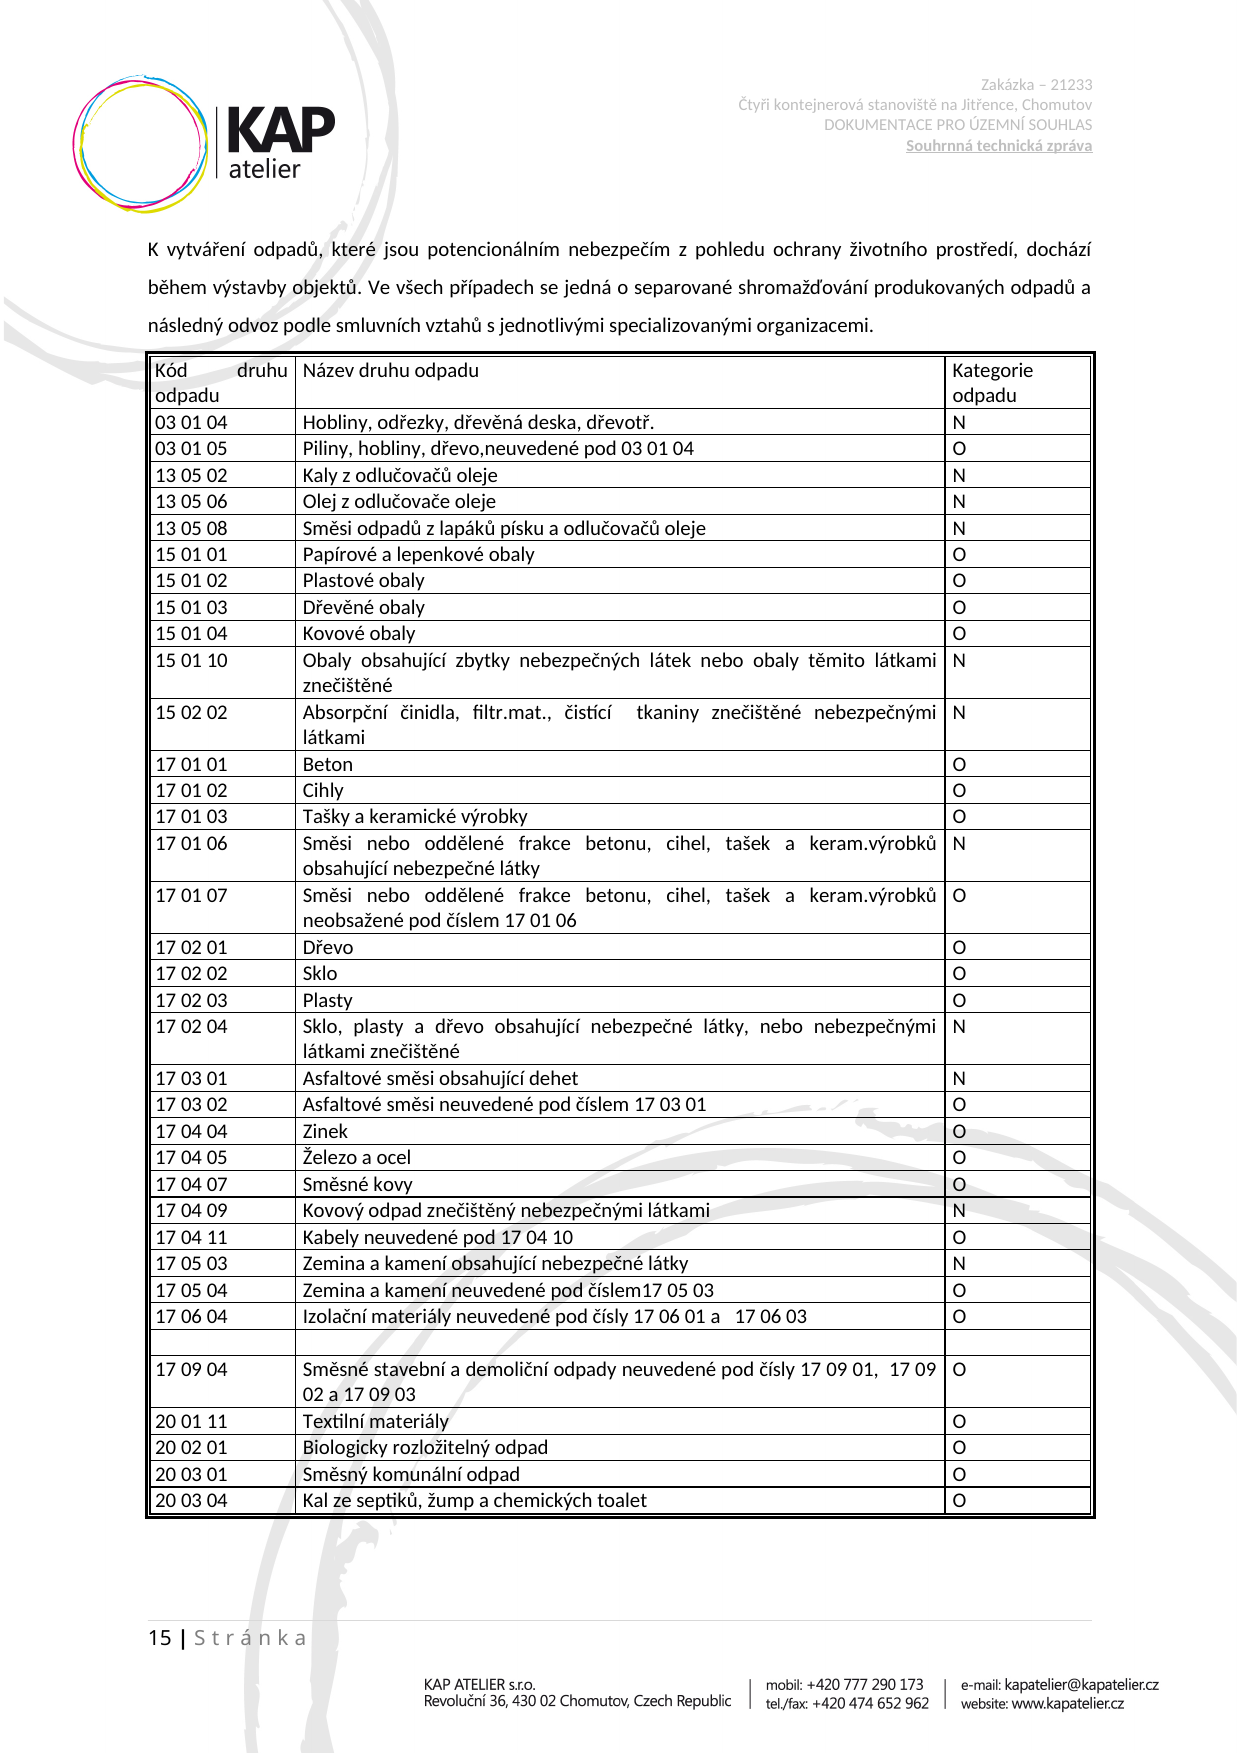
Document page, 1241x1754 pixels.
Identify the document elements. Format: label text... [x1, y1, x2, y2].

table_cell Absorpční činidla, filtr.mat., čistící tkaniny znečištěné nebezpečnými látkami [296, 699, 944, 750]
table_cell 17 04 05 [151, 1145, 295, 1170]
table_cell O [946, 1488, 1090, 1513]
table_cell O [946, 568, 1090, 593]
table_cell 17 04 09 [151, 1198, 295, 1223]
table_cell Textilní materiály [296, 1408, 944, 1433]
table_cell 17 06 04 [151, 1303, 295, 1329]
table_cell 20 03 04 [151, 1488, 295, 1513]
table_cell Izolační materiály neuvedené pod čísly 17 06 01 a 17 06 03 [296, 1303, 944, 1329]
table_cell N [946, 1198, 1090, 1223]
table_cell Asfaltové směsi neuvedené pod číslem 17 03 01 [296, 1092, 944, 1117]
table_cell Sklo [296, 960, 944, 986]
table_cell 20 03 01 [151, 1461, 295, 1486]
table_cell 17 01 02 [151, 777, 295, 803]
table_cell 17 01 01 [151, 751, 295, 776]
text K vytváření odpadů, které jsou potencionálním nebezpečím z pohledu ochrany životního prostředí, dochází během výstavby objektů. Ve všech případech se jedná o separované shromažďování produkovaných odpadů a následný odvoz podle smluvních vztahů s jednotlivými specializovanými organizacemi. [148, 236, 1092, 338]
table_cell O [946, 934, 1090, 959]
table_cell Kovové obaly [296, 621, 944, 646]
table_cell Cihly [296, 777, 944, 803]
table_cell Plastové obaly [296, 568, 944, 593]
table_cell 17 02 01 [151, 934, 295, 959]
table_cell [946, 1330, 1090, 1355]
table_cell Kabely neuvedené pod 17 04 10 [296, 1224, 944, 1249]
table_cell 17 02 03 [151, 987, 295, 1012]
table_cell Dřevo [296, 934, 944, 959]
table_cell 15 01 02 [151, 568, 295, 593]
table_header Kategorie odpadu [946, 357, 1090, 408]
table_cell 13 05 06 [151, 488, 295, 514]
table_cell O [946, 1356, 1090, 1407]
table_cell O [946, 1224, 1090, 1249]
table_header Kód druhu odpadu [151, 357, 295, 408]
table_cell 13 05 02 [151, 462, 295, 487]
table_cell N [946, 699, 1090, 750]
table_cell 20 02 01 [151, 1435, 295, 1460]
table_cell N [946, 462, 1090, 487]
table_cell O [946, 1092, 1090, 1117]
table_cell 03 01 05 [151, 435, 295, 461]
table_cell O [946, 1277, 1090, 1302]
table_cell [151, 1330, 295, 1355]
table_cell Sklo, plasty a dřevo obsahující nebezpečné látky, nebo nebezpečnými látkami znečištěné [296, 1013, 944, 1064]
table_cell 15 01 01 [151, 541, 295, 567]
table_cell O [946, 960, 1090, 986]
table_cell Směsi nebo oddělené frakce betonu, cihel, tašek a keram.výrobků obsahující nebezpečné látky [296, 830, 944, 881]
table_cell 17 03 02 [151, 1092, 295, 1117]
table_cell Plasty [296, 987, 944, 1012]
table_cell N [946, 1065, 1090, 1091]
table_cell 03 01 04 [151, 409, 295, 434]
table_cell N [946, 488, 1090, 514]
table_cell 17 02 04 [151, 1013, 295, 1064]
table_cell 15 01 04 [151, 621, 295, 646]
table_cell O [946, 594, 1090, 619]
table_cell Piliny, hobliny, dřevo,neuvedené pod 03 01 04 [296, 435, 944, 461]
table_cell Železo a ocel [296, 1145, 944, 1170]
table_cell N [946, 1013, 1090, 1064]
table_cell O [946, 621, 1090, 646]
table_cell O [946, 1435, 1090, 1460]
table_cell Beton [296, 751, 944, 776]
table_cell Asfaltové směsi obsahující dehet [296, 1065, 944, 1091]
table_cell Kovový odpad znečištěný nebezpečnými látkami [296, 1198, 944, 1223]
table_cell Obaly obsahující zbytky nebezpečných látek nebo obaly těmito látkami znečištěné [296, 647, 944, 698]
table_cell 15 01 03 [151, 594, 295, 619]
table_cell 17 01 07 [151, 882, 295, 933]
table_header Název druhu odpadu [296, 357, 944, 408]
table_cell Olej z odlučovače oleje [296, 488, 944, 514]
table_cell Zemina a kamení neuvedené pod číslem17 05 03 [296, 1277, 944, 1302]
table_cell N [946, 647, 1090, 698]
table_cell 13 05 08 [151, 515, 295, 540]
table_cell 17 04 04 [151, 1118, 295, 1143]
table_cell Směsné kovy [296, 1171, 944, 1196]
picture [3, 0, 1237, 1753]
table_cell 17 04 07 [151, 1171, 295, 1196]
table_cell N [946, 409, 1090, 434]
table_cell O [946, 804, 1090, 829]
table_cell O [946, 1145, 1090, 1170]
table_cell [296, 1330, 944, 1355]
table_cell Kaly z odlučovačů oleje [296, 462, 944, 487]
table_cell O [946, 1118, 1090, 1143]
table_cell O [946, 882, 1090, 933]
table_cell 17 01 06 [151, 830, 295, 881]
table_cell N [946, 1250, 1090, 1276]
table_cell N [946, 515, 1090, 540]
table_cell N [946, 830, 1090, 881]
table_cell 17 03 01 [151, 1065, 295, 1091]
table_cell Kal ze septiků, žump a chemických toalet [296, 1488, 944, 1513]
table_cell Hobliny, odřezky, dřevěná deska, dřevotř. [296, 409, 944, 434]
table_cell Biologicky rozložitelný odpad [296, 1435, 944, 1460]
table_cell O [946, 1303, 1090, 1329]
table_cell 20 01 11 [151, 1408, 295, 1433]
table_cell Směsné stavební a demoliční odpady neuvedené pod čísly 17 09 01, 17 09 02 a 17 09 03 [296, 1356, 944, 1407]
table_cell 17 04 11 [151, 1224, 295, 1249]
table_cell O [946, 751, 1090, 776]
table_cell Zemina a kamení obsahující nebezpečné látky [296, 1250, 944, 1276]
table_cell Zinek [296, 1118, 944, 1143]
table_cell O [946, 1408, 1090, 1433]
table_cell 17 02 02 [151, 960, 295, 986]
table_cell 17 05 03 [151, 1250, 295, 1276]
table_cell O [946, 435, 1090, 461]
table_cell Dřevěné obaly [296, 594, 944, 619]
table_cell Směsi nebo oddělené frakce betonu, cihel, tašek a keram.výrobků neobsažené pod číslem 17 01 06 [296, 882, 944, 933]
table_cell 17 09 04 [151, 1356, 295, 1407]
table_cell O [946, 1461, 1090, 1486]
table_cell O [946, 541, 1090, 567]
table_cell Papírové a lepenkové obaly [296, 541, 944, 567]
table_cell 17 05 04 [151, 1277, 295, 1302]
table_cell Směsný komunální odpad [296, 1461, 944, 1486]
table_cell Tašky a keramické výrobky [296, 804, 944, 829]
table_cell O [946, 1171, 1090, 1196]
table_cell 17 01 03 [151, 804, 295, 829]
table_cell 15 02 02 [151, 699, 295, 750]
table_cell Směsi odpadů z lapáků písku a odlučovačů oleje [296, 515, 944, 540]
table_cell O [946, 777, 1090, 803]
table_cell 15 01 10 [151, 647, 295, 698]
table_cell O [946, 987, 1090, 1012]
